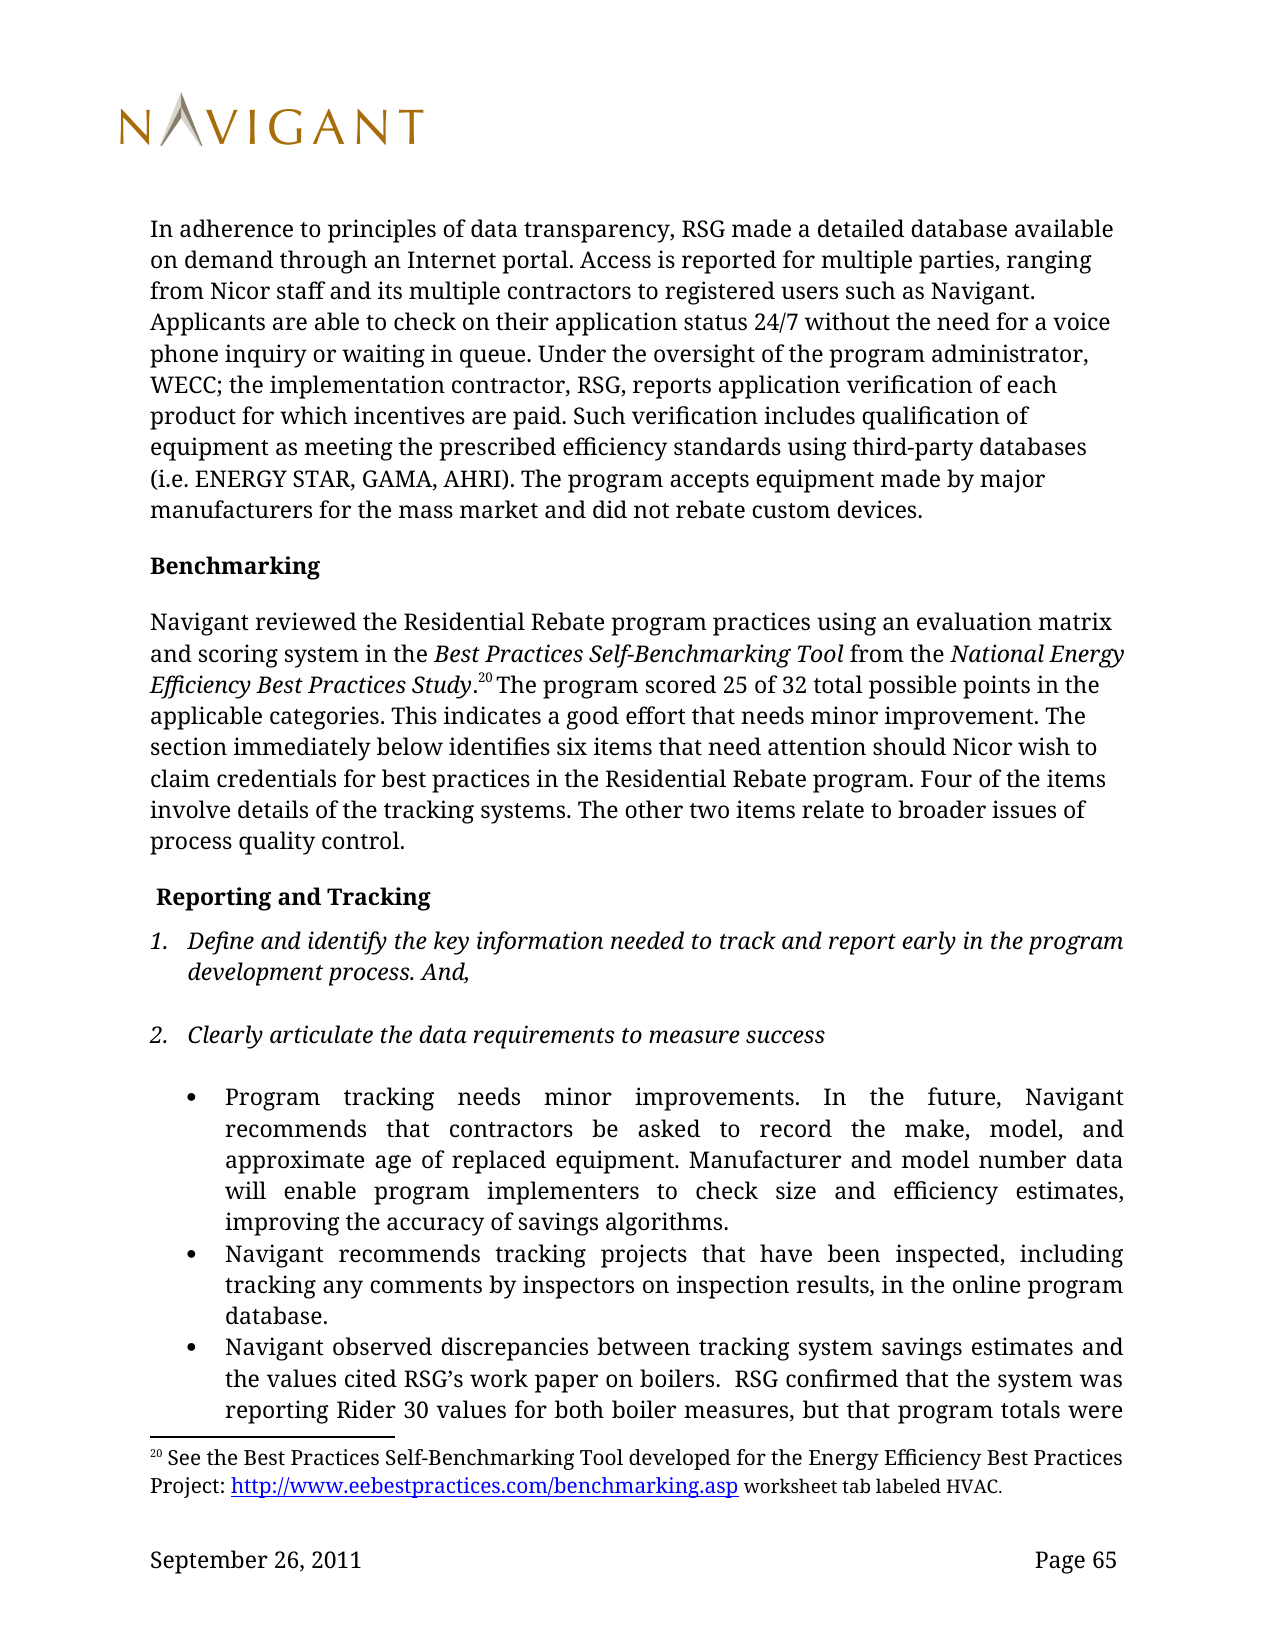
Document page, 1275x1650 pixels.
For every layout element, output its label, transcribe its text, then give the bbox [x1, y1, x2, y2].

text Benchmarking [150, 550, 1125, 581]
list Navigant recommends tracking projects that have been inspected, including tracking any comments by inspectors on inspection results, in the online program database. [187, 1237, 1125, 1331]
text Navigant reviewed the Residential Rebate program practices using an evaluation matrix and scoring system in the Best Practices Self-Benchmarking Tool from the National Energy Efficiency Best Practices Study. The program scored 25 of 32 total possible points in the applicable categories. This indicates a good effort that needs minor improvement. The section immediately below identifies six items that need attention should Nicor wish to claim credentials for best practices in the Residential Rebate program. Four of the items involve details of the tracking systems. The other two items relate to broader issues of process quality control. [150, 606, 1125, 856]
text Reporting and Tracking [150, 881, 1125, 912]
list Clearly articulate the data requirements to measure success [150, 1019, 1125, 1050]
list Define and identify the key information needed to track and report early in the program development process. And, [150, 925, 1125, 987]
picture [120, 92, 424, 146]
text In adherence to principles of data transparency, RSG made a detailed database available on demand through an Internet portal. Access is reported for multiple parties, ranging from Nicor staff and its multiple contractors to registered users such as Navigant. Applicants are able to check on their application status 24/7 without the need for a voice phone inquiry or waiting in queue. Under the oversight of the program administrator, WECC; the implementation contractor, RSG, reports application verification of each product for which incentives are paid. Such verification includes qualification of equipment as meeting the prescribed efficiency standards using third-party databases (i.e. ENERGY STAR, GAMA, AHRI). The program accepts equipment made by major manufacturers for the mass market and did not rebate custom devices. [150, 212, 1125, 525]
list Program tracking needs minor improvements. In the future, Navigant recommends that contractors be asked to record the make, model, and approximate age of replaced equipment. Manufacturer and model number data will enable program implementers to check size and efficiency estimates, improving the accuracy of savings algorithms. [187, 1081, 1125, 1237]
